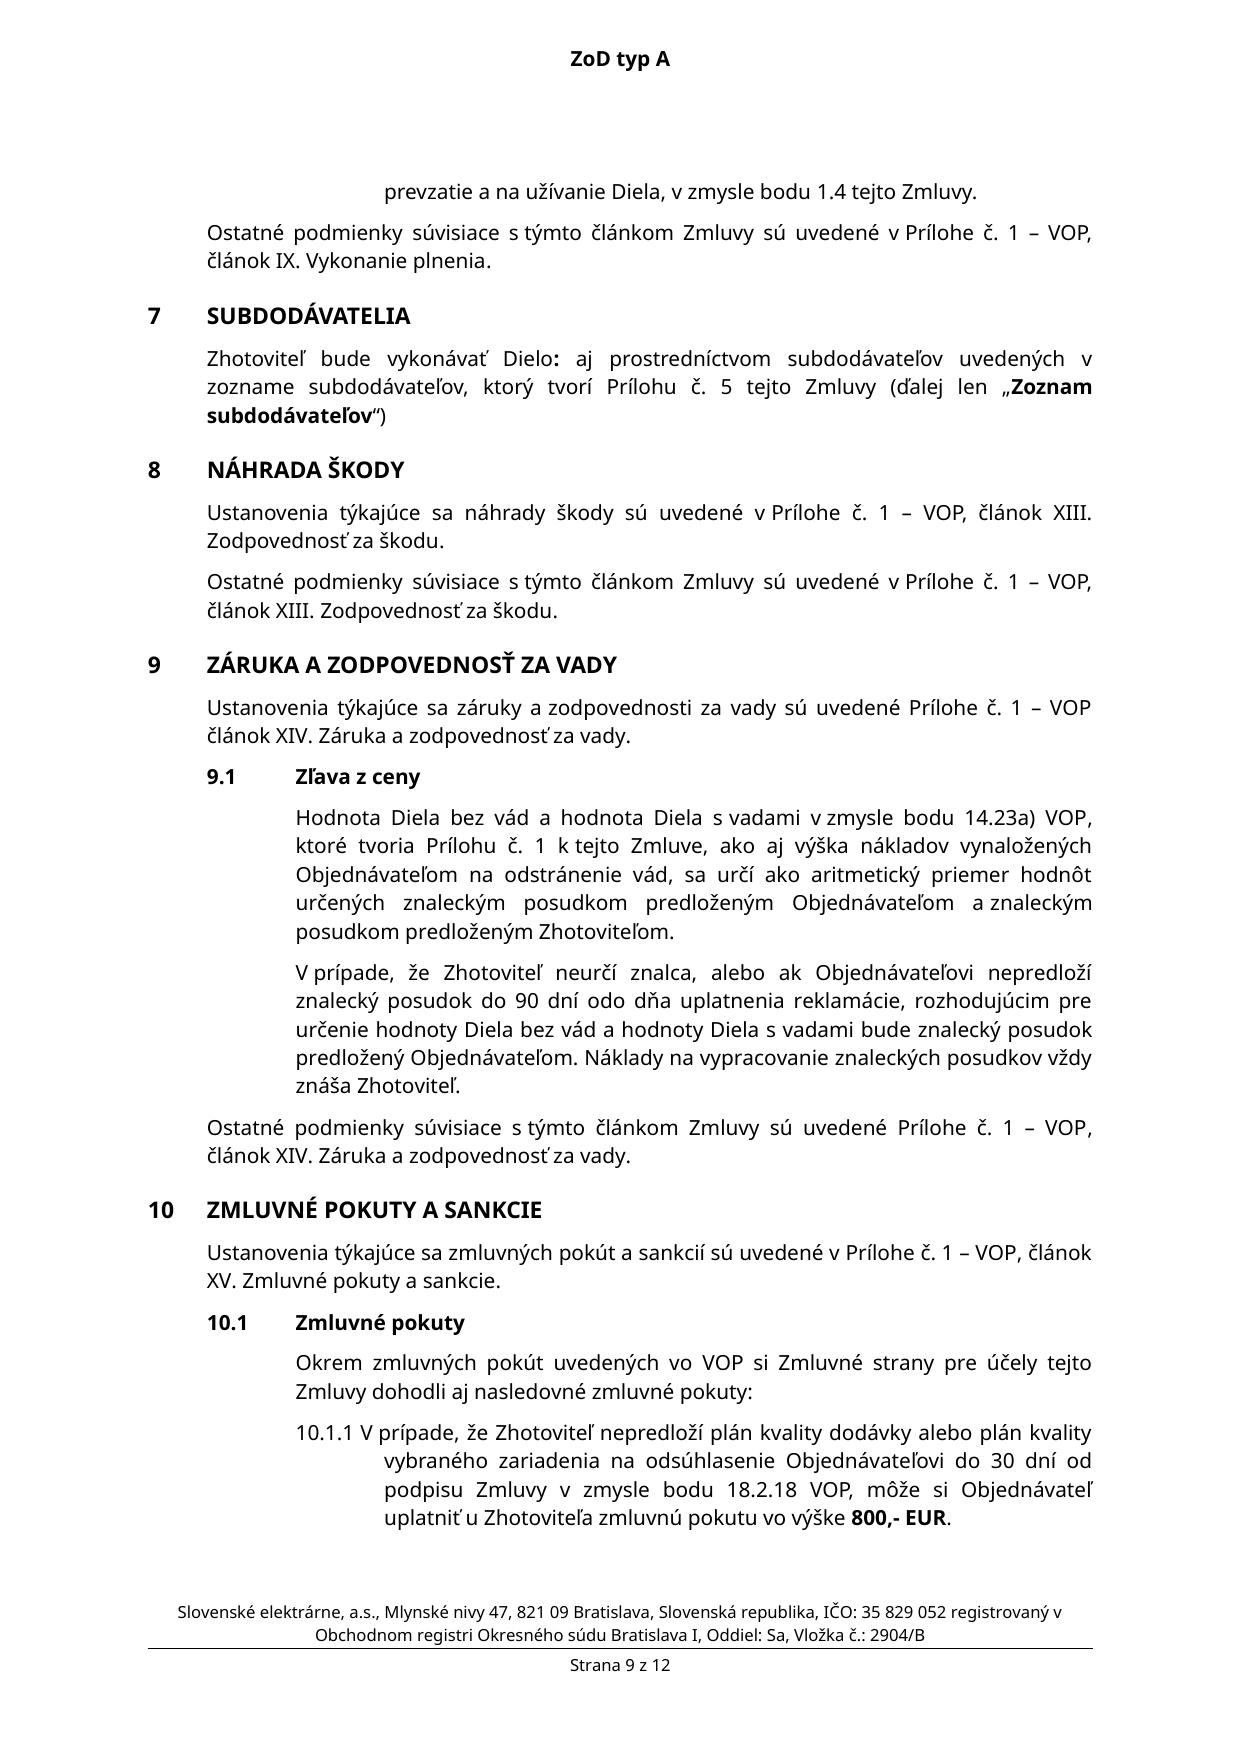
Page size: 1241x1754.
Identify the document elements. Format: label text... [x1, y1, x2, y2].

text Okrem zmluvných pokút uvedených vo VOP si Zmluvné strany pre účely tejto Zmluvy dohodli aj nasledovné zmluvné pokuty: [295, 1348, 1093, 1405]
text Hodnota Diela bez vád a hodnota Diela s vadami v zmysle bodu 14.23a) VOP, ktoré tvoria Prílohu č. 1 k tejto Zmluve, ako aj výška nákladov vynaložených Objednávateľom na odstránenie vád, sa určí ako aritmetický priemer hodnôt určených znaleckým posudkom predloženým Objednávateľom a znaleckým posudkom predloženým Zhotoviteľom. [295, 803, 1093, 945]
text Náhrada škody [148, 454, 1093, 485]
text Subdodávatelia [148, 300, 1093, 331]
text Zmluvné pokuty [207, 1308, 1093, 1336]
text V prípade, že Zhotoviteľ neurčí znalca, alebo ak Objednávateľovi nepredloží znalecký posudok do 90 dní odo dňa uplatnenia reklamácie, rozhodujúcim pre určenie hodnoty Diela bez vád a hodnoty Diela s vadami bude znalecký posudok predložený Objednávateľom. Náklady na vypracovanie znaleckých posudkov vždy znáša Zhotoviteľ. [295, 958, 1093, 1100]
text Ustanovenia týkajúce sa zmluvných pokút a sankcií sú uvedené v Prílohe č. 1 – VOP, článok XV. Zmluvné pokuty a sankcie. [207, 1238, 1093, 1295]
text Záruka a zodpovednosť za vady [148, 649, 1093, 680]
list Ostatné podmienky súvisiace s týmto článkom Zmluvy sú uvedené v Prílohe č. 1 – VOP, článok IX. Vykonanie plnenia. [207, 218, 1093, 275]
list Zhotoviteľ bude vykonávať Dielo: aj prostredníctvom subdodávateľov uvedených v zozname subdodávateľov, ktorý tvorí Prílohu č. 5 tejto Zmluvy (ďalej len „Zoznam subdodávateľov“) [207, 344, 1093, 429]
list zmluvné pokuty a sankcie [148, 1194, 1093, 1226]
list Ustanovenia týkajúce sa náhrady škody sú uvedené v Prílohe č. 1 – VOP, článok XIII. Zodpovednosť za škodu. [207, 498, 1093, 555]
text V prípade, že Zhotoviteľ nepredloží plán kvality dodávky alebo plán kvality vybraného zariadenia na odsúhlasenie Objednávateľovi do 30 dní od podpisu Zmluvy v zmysle bodu 18.2.18 VOP, môže si Objednávateľ uplatniť u Zhotoviteľa zmluvnú pokutu vo výške 800,- EUR. [295, 1418, 1093, 1532]
text Ostatné podmienky súvisiace s týmto článkom Zmluvy sú uvedené Prílohe č. 1 – VOP, článok XIV. Záruka a zodpovednosť za vady. [207, 1113, 1093, 1169]
list Ostatné podmienky súvisiace s týmto článkom Zmluvy sú uvedené v Prílohe č. 1 – VOP, článok XIII. Zodpovednosť za škodu. [207, 567, 1093, 624]
text Ustanovenia týkajúce sa záruky a zodpovednosti za vady sú uvedené Prílohe č. 1 – VOP článok XIV. Záruka a zodpovednosť za vady. [207, 693, 1093, 750]
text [295, 177, 1093, 206]
text Zľava z ceny [207, 762, 1093, 791]
